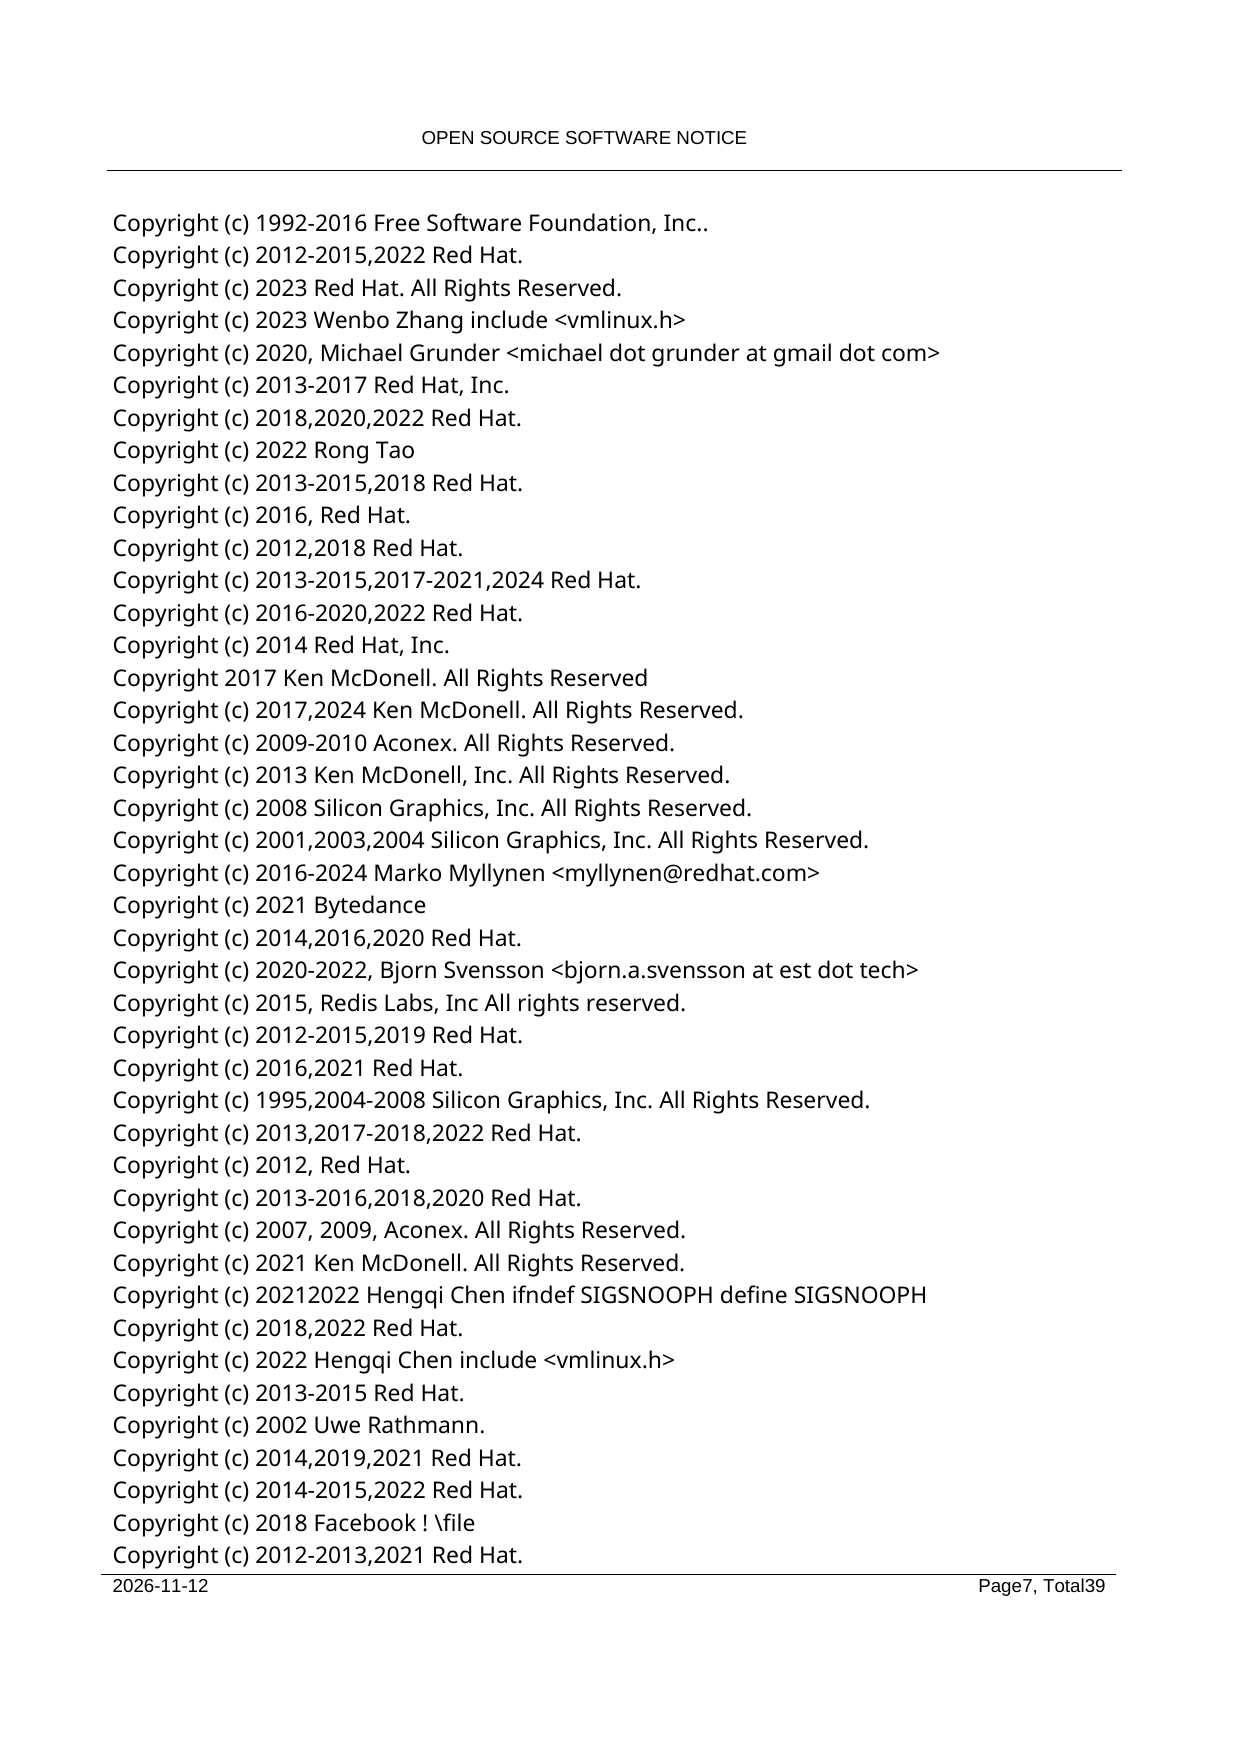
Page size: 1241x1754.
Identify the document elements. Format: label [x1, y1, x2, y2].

text [112, 206, 1128, 1571]
